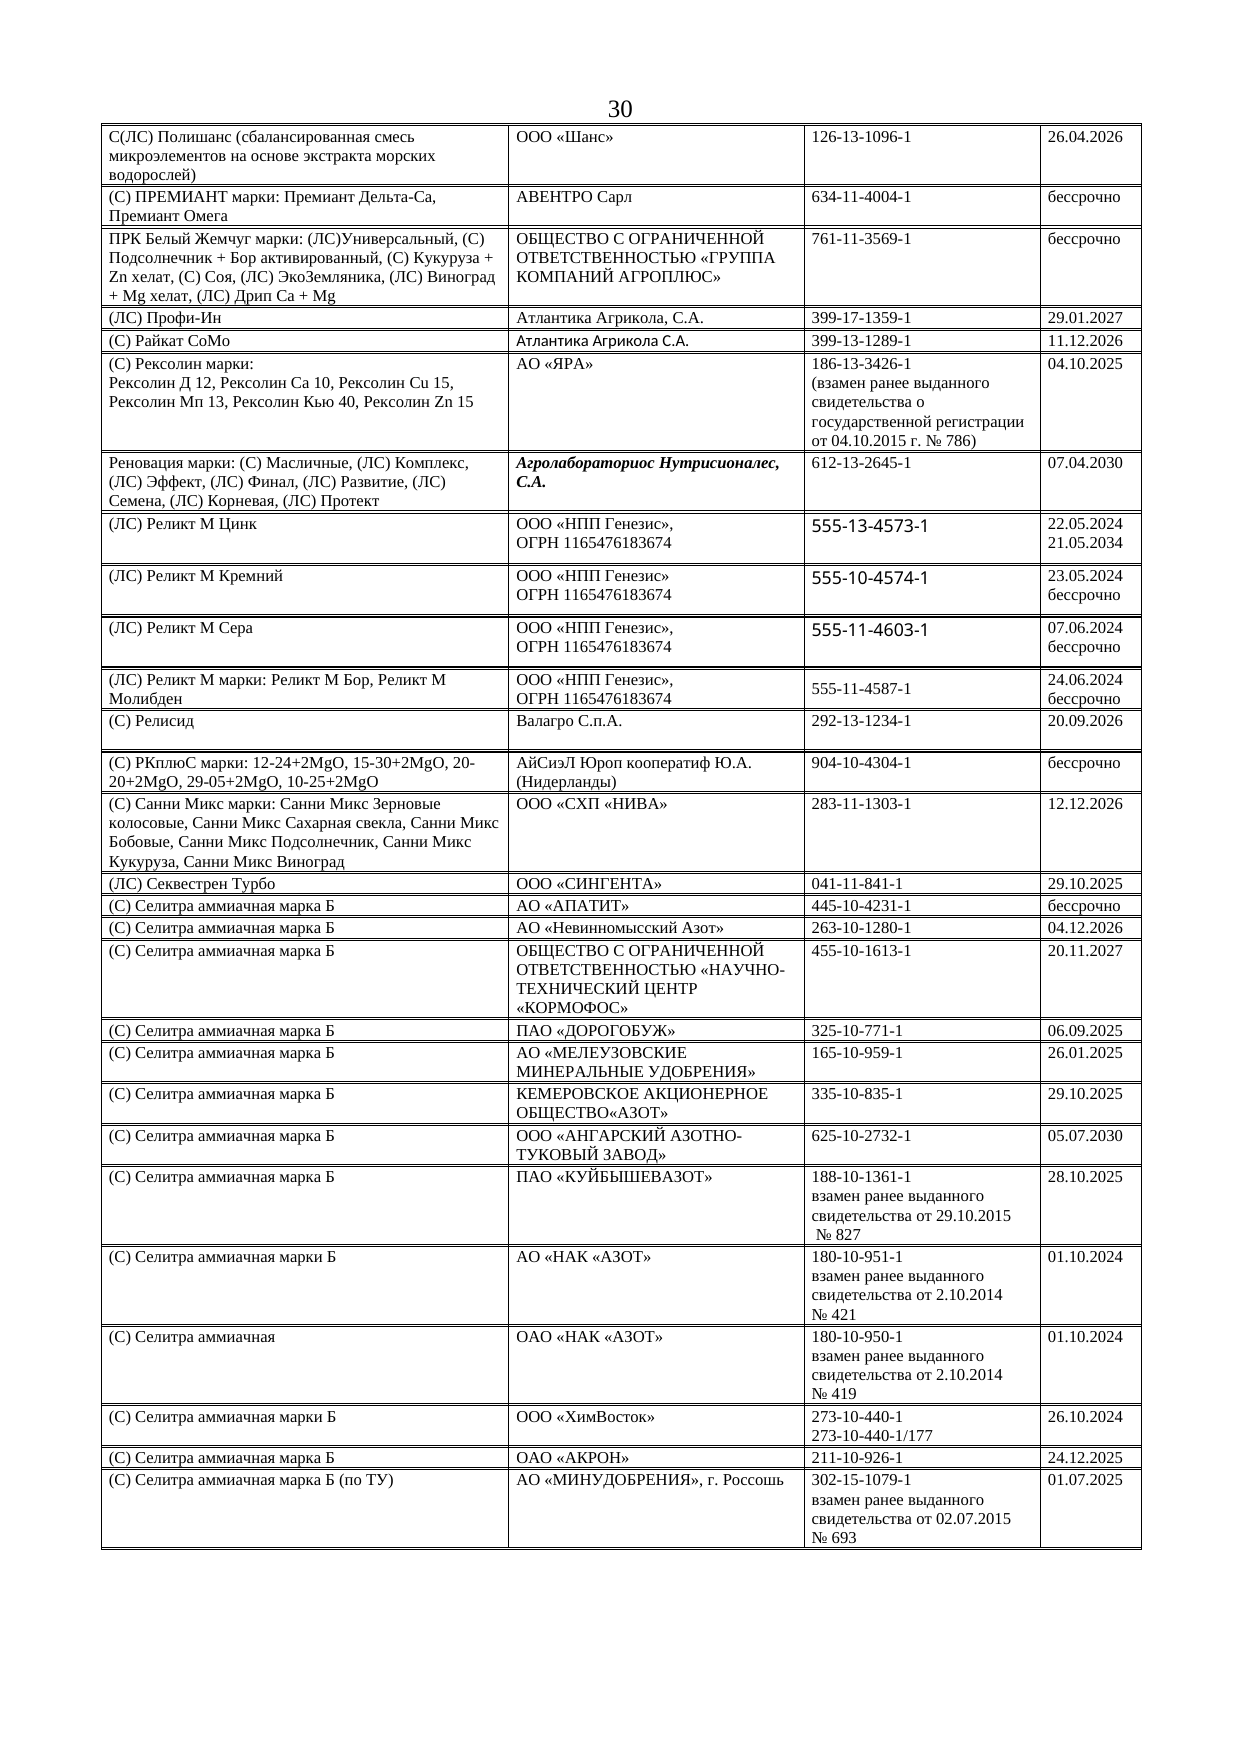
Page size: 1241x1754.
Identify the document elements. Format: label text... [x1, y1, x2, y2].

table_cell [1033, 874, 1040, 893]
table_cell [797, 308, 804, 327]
table_cell (С) Рексолин марки: Рексолин Д 12, Рексолин Са 10, Рексолин Cu 15, Рексолин Мп 13, Рексолин Кью 40, Рексолин Zn 15 [102, 354, 508, 450]
table_cell (С) Селитра аммиачная марка Б [102, 941, 508, 1017]
table_cell 05.07.2030 [1041, 1126, 1141, 1164]
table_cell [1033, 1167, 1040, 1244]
table_cell 04.12.2026 [1041, 918, 1141, 937]
table_cell бессрочно [1041, 229, 1141, 305]
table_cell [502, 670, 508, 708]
table_cell 612-13-2645-1 [805, 453, 1040, 510]
table_cell 07.06.2024 бессрочно [1041, 618, 1141, 666]
table_cell 555-11-4587-1 [805, 670, 1040, 708]
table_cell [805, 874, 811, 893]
table_cell 04.10.2025 [1041, 354, 1141, 450]
table_cell 165-10-959-1 [805, 1043, 1040, 1081]
table_cell 335-10-835-1 [805, 1084, 1040, 1122]
table_cell 29.10.2025 [1041, 1084, 1141, 1122]
table_cell (С) Селитра аммиачная марки Б [102, 1247, 508, 1323]
table_cell 761-11-3569-1 [805, 229, 1040, 305]
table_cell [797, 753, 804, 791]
table_cell АВЕНТРО Сарл [509, 187, 804, 225]
table_cell ПАО «КУЙБЫШЕВАЗОТ» [509, 1167, 804, 1244]
table_cell 01.10.2024 [1041, 1247, 1141, 1323]
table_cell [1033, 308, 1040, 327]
table_cell 24.06.2024 бессрочно [1041, 670, 1141, 708]
table_cell 01.10.2024 [1041, 1327, 1141, 1403]
table_cell (ЛС) Реликт М Цинк [102, 514, 508, 562]
table_cell (С) Селитра аммиачная марка Б [102, 1126, 508, 1164]
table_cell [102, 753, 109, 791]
table_cell (С) Санни Микс марки: Санни Микс Зерновые колосовые, Санни Микс Сахарная свекла, Санни Микс Бобовые, Санни Микс Подсолнечник, Санни Микс Кукуруза, Санни Микс Виноград [102, 794, 508, 871]
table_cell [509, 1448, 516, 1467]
table_cell 634-11-4004-1 [805, 187, 1040, 225]
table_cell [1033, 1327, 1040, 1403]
table_cell Агролабораториос Нутрисионалес, С.А. [509, 453, 804, 510]
table_cell (С) Селитра аммиачная марка Б [102, 1084, 508, 1122]
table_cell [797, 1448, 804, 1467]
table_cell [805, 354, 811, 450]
table_cell (С) Селитра аммиачная марка Б [102, 896, 508, 915]
table_cell (С) Селитра аммиачная марка Б [102, 1167, 508, 1244]
table_cell ОБЩЕСТВО С ОГРАНИЧЕННОЙ ОТВЕТСТВЕННОСТЬЮ «ГРУППА КОМПАНИЙ АГРОПЛЮС» [509, 229, 804, 305]
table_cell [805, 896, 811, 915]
table_cell АО «Невинномысский Азот» [509, 918, 804, 937]
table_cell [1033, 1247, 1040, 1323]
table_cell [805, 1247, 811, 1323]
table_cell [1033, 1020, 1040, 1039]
table_cell бессрочно [1041, 187, 1141, 225]
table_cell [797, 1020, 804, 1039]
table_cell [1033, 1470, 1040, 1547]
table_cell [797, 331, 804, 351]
table_cell 23.05.2024 бессрочно [1041, 566, 1141, 614]
table_cell (С) Селитра аммиачная марка Б [102, 918, 508, 937]
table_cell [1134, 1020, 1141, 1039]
table_cell 20.09.2026 [1041, 711, 1141, 749]
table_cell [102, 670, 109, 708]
table_cell 07.04.2030 [1041, 453, 1141, 510]
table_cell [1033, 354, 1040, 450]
table_cell (С) Райкат СоМо [102, 331, 508, 351]
table_cell ООО «НПП Генезис», ОГРН 1165476183674 [509, 618, 804, 666]
table_cell 26.04.2026 [1041, 126, 1141, 184]
table_cell ООО «НПП Генезис», ОГРН 1165476183674 [509, 514, 804, 562]
table_cell ООО «ХимВосток» [509, 1406, 804, 1445]
table_cell 283-11-1303-1 [805, 794, 1040, 871]
table_cell (ЛС) Реликт М Сера [102, 618, 508, 666]
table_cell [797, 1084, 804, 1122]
table_cell 126-13-1096-1 [805, 126, 1040, 184]
table_cell ООО «НПП Генезис» ОГРН 1165476183674 [509, 566, 804, 614]
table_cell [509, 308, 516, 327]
table_cell (ЛС) Профи-Ин [102, 308, 508, 327]
table_cell 904-10-4304-1 [805, 753, 1040, 791]
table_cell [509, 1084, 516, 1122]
table_cell 22.05.2024 21.05.2034 [1041, 514, 1141, 562]
table_cell (ЛС) Секвестрен Турбо [102, 874, 508, 893]
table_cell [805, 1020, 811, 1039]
table_cell (С) Релисид [102, 711, 508, 749]
table_cell Валагро С.п.А. [509, 711, 804, 749]
table_cell 11.12.2026 [1041, 331, 1141, 351]
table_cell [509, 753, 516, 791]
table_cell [509, 1470, 804, 1547]
table_cell (С) Селитра аммиачная марки Б [102, 1406, 508, 1445]
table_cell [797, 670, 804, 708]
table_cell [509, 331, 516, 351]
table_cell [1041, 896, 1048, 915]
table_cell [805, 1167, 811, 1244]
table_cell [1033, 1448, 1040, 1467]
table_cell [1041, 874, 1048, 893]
table_cell 555-11-4603-1 [805, 618, 1040, 666]
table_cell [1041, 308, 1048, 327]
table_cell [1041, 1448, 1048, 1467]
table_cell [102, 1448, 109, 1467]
table_cell С(ЛС) Полишанс (сбалансированная смесь микроэлементов на основе экстракта морских водорослей) [102, 126, 508, 184]
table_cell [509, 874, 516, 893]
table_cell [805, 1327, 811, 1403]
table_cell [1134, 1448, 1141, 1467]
table_cell (С) Селитра аммиачная марка Б (по ТУ) [102, 1470, 508, 1547]
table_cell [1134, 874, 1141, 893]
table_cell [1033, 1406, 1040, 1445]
table_cell 12.12.2026 [1041, 794, 1141, 871]
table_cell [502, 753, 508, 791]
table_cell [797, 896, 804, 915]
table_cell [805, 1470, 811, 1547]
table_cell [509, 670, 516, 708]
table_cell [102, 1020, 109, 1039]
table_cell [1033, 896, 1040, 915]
table_cell 01.07.2025 [1041, 1470, 1141, 1547]
table_cell АО «НАК «АЗОТ» [509, 1247, 804, 1323]
table_cell АО «МЕЛЕУЗОВСКИЕ МИНЕРАЛЬНЫЕ УДОБРЕНИЯ» [509, 1043, 804, 1081]
table_cell АО «ЯРА» [509, 354, 804, 450]
table_cell 292-13-1234-1 [805, 711, 1040, 749]
table_cell 625-10-2732-1 [805, 1126, 1040, 1164]
table_cell ОБЩЕСТВО С ОГРАНИЧЕННОЙ ОТВЕТСТВЕННОСТЬЮ «НАУЧНО-ТЕХНИЧЕСКИЙ ЦЕНТР «КОРМОФОС» [509, 941, 804, 1017]
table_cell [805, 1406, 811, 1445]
table_cell 455-10-1613-1 [805, 941, 1040, 1017]
table_cell бессрочно [1041, 753, 1141, 791]
table_cell 555-13-4573-1 [805, 514, 1040, 562]
table_cell 26.10.2024 [1041, 1406, 1141, 1445]
table_cell ООО «СХП «НИВА» [509, 794, 804, 871]
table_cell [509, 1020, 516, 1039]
table_cell (С) ПРЕМИАНТ марки: Премиант Дельта-Са, Премиант Омега [102, 187, 508, 225]
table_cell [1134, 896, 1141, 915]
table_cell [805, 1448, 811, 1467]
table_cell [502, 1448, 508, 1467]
table_cell 28.10.2025 [1041, 1167, 1141, 1244]
table_cell 26.01.2025 [1041, 1043, 1141, 1081]
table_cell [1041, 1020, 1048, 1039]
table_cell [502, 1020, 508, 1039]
table_cell ПРК Белый Жемчуг марки: (ЛС)Универсальный, (С) Подсолнечник + Бор активированный, (С) Кукуруза + Zn хелат, (С) Соя, (ЛС) ЭкоЗемляника, (ЛС) Виноград + Mg хелат, (ЛС) Дрип Ca + Mg [102, 229, 508, 305]
table_cell 263-10-1280-1 [805, 918, 1040, 937]
table_cell 20.11.2027 [1041, 941, 1141, 1017]
table_cell 399-13-1289-1 [805, 331, 1040, 351]
table_cell ООО «Шанс» [509, 126, 804, 184]
table_cell (С) Селитра аммиачная марка Б [102, 1043, 508, 1081]
table_cell (ЛС) Реликт М Кремний [102, 566, 508, 614]
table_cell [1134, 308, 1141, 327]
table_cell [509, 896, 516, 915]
table_cell Реновация марки: (С) Масличные, (ЛС) Комплекс, (ЛС) Эффект, (ЛС) Финал, (ЛС) Развитие, (ЛС) Семена, (ЛС) Корневая, (ЛС) Протект [102, 453, 508, 510]
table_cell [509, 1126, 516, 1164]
table_cell ОАО «НАК «АЗОТ» [509, 1327, 804, 1403]
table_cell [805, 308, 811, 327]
table_cell (С) Селитра аммиачная [102, 1327, 508, 1403]
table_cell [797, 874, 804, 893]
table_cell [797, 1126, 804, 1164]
table_cell 555-10-4574-1 [805, 566, 1040, 614]
